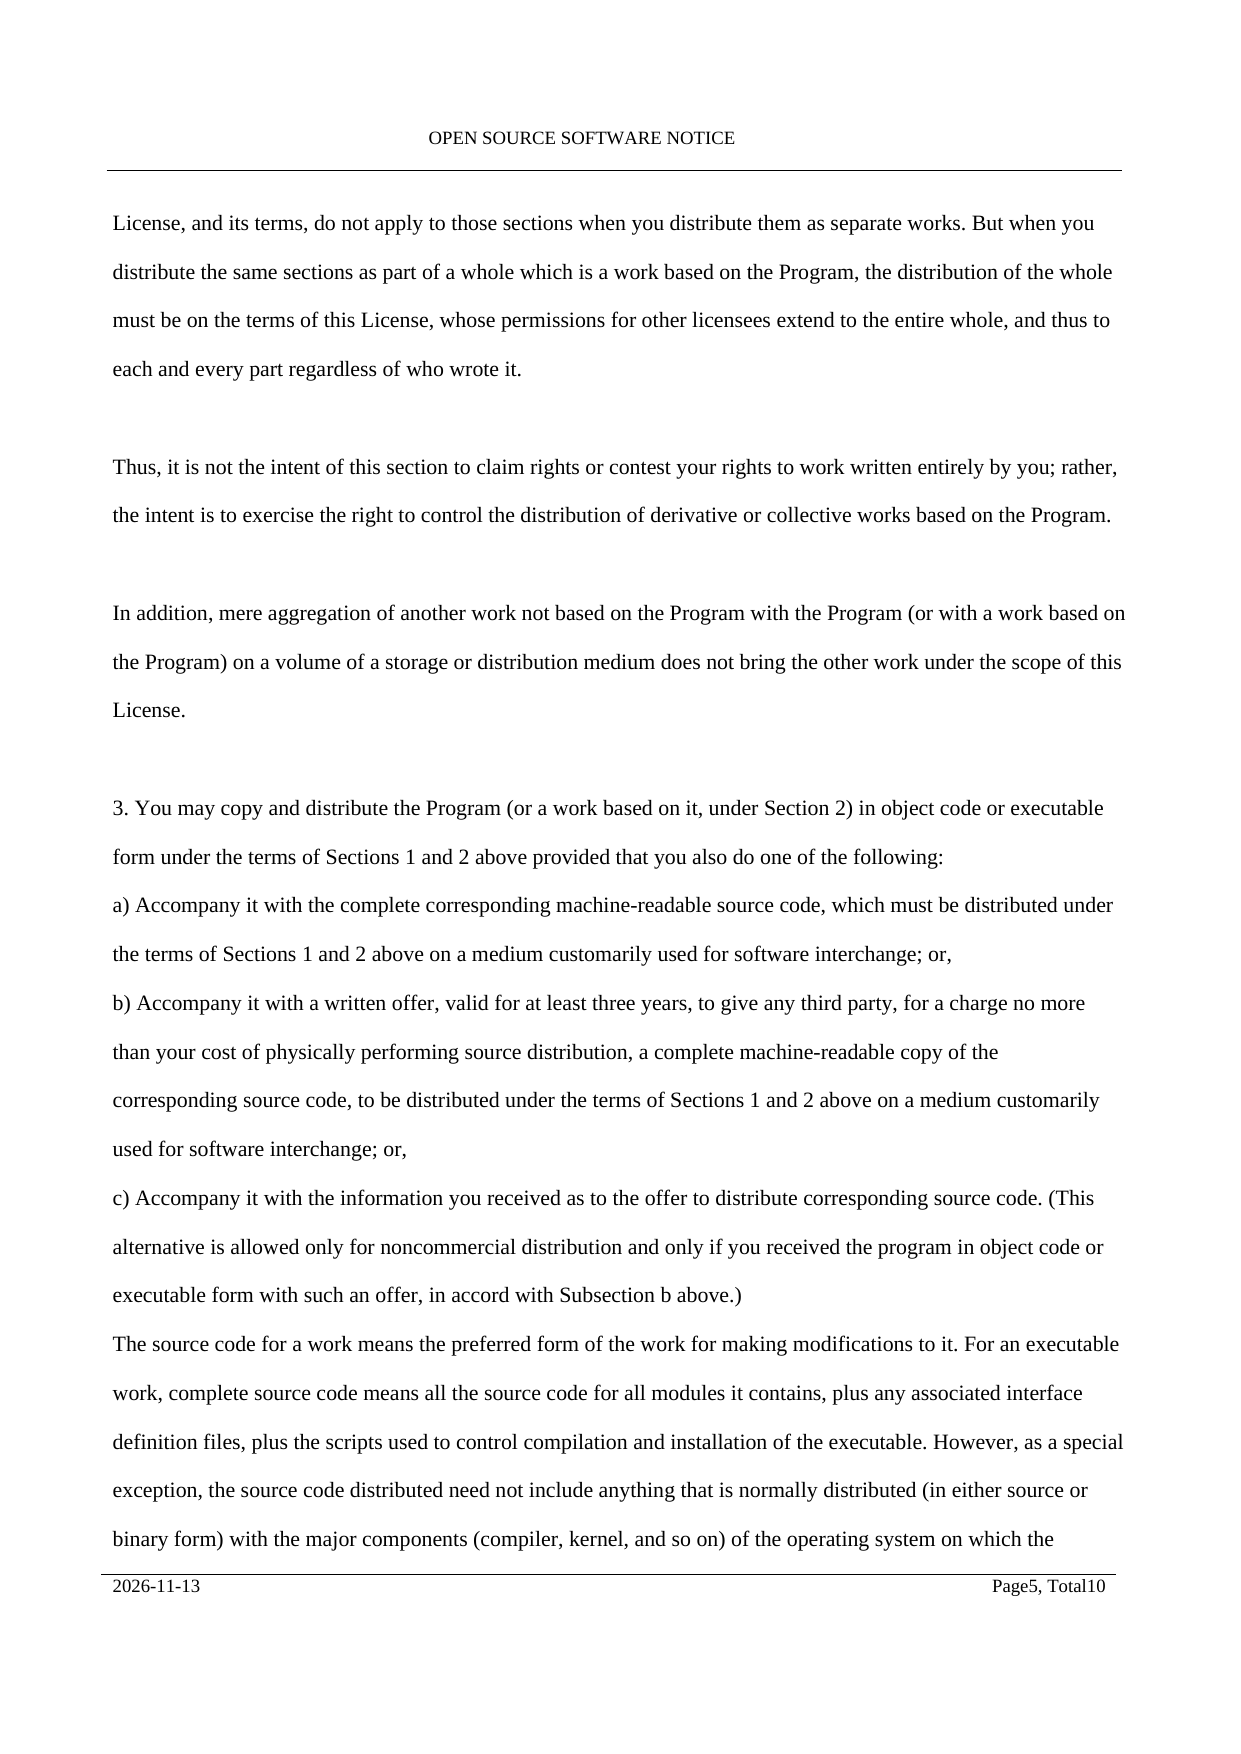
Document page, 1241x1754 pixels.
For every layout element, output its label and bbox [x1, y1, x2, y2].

text [112, 206, 1128, 1555]
